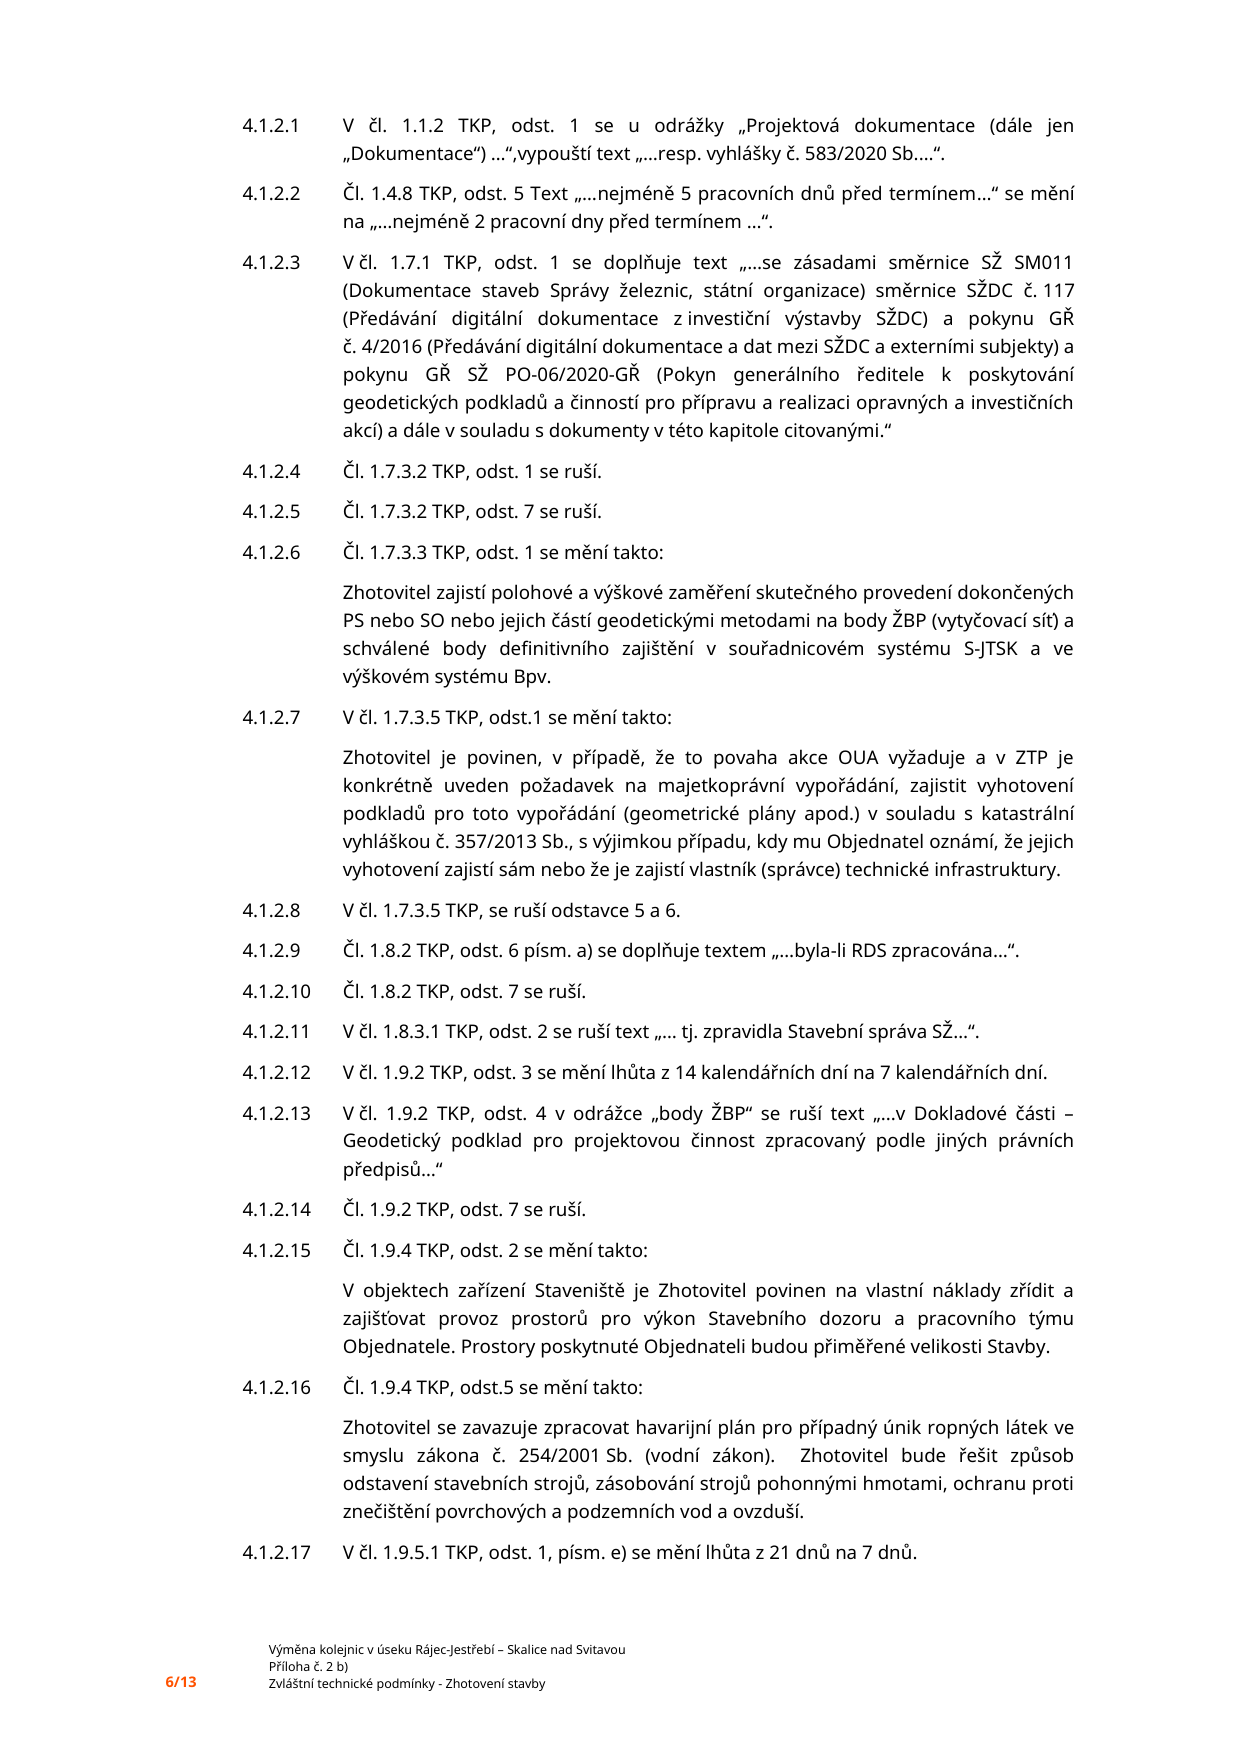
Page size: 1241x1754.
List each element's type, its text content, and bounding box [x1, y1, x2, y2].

text Čl. 1.7.3.2 TKP, odst. 1 se ruší. [242, 458, 1075, 483]
text V čl. 1.8.3.1 TKP, odst. 2 se ruší text „… tj. zpravidla Stavební správa SŽ…“. [242, 1019, 1075, 1044]
text V čl. 1.7.3.5 TKP, odst.1 se mění takto: [242, 704, 1075, 729]
text V čl. 1.1.2 TKP, odst. 1 se u odrážky „Projektová dokumentace (dále jen „Dokumentace“) …“,vypouští text „…resp. vyhlášky č. 583/2020 Sb.…“. [242, 112, 1075, 166]
text V čl. 1.9.2 TKP, odst. 3 se mění lhůta z 14 kalendářních dní na 7 kalendářních dní. [242, 1059, 1075, 1085]
text Čl. 1.4.8 TKP, odst. 5 Text „…nejméně 5 pracovních dnů před termínem…“ se mění na „…nejméně 2 pracovní dny před termínem …“. [242, 181, 1075, 234]
text Čl. 1.9.2 TKP, odst. 7 se ruší. [242, 1196, 1075, 1222]
text V čl. 1.7.1 TKP, odst. 1 se doplňuje text „…se zásadami směrnice SŽ SM011 (Dokumentace staveb Správy železnic, státní organizace) směrnice SŽDC č. 117 (Předávání digitální dokumentace z investiční výstavby SŽDC) a pokynu GŘ č. 4/2016 (Předávání digitální dokumentace a dat mezi SŽDC a externími subjekty) a pokynu GŘ SŽ PO-06/2020-GŘ (Pokyn generálního ředitele k poskytování geodetických podkladů a činností pro přípravu a realizaci opravných a investičních akcí) a dále v souladu s dokumenty v této kapitole citovanými.“ [242, 249, 1075, 443]
list Zhotovitel se zavazuje zpracovat havarijní plán pro případný únik ropných látek ve smyslu zákona č. 254/2001 Sb. (vodní zákon). Zhotovitel bude řešit způsob odstavení stavebních strojů, zásobování strojů pohonnými hmotami, ochranu proti znečištění povrchových a podzemních vod a ovzduší. [343, 1414, 1075, 1524]
list Zhotovitel zajistí polohové a výškové zaměření skutečného provedení dokončených PS nebo SO nebo jejich částí geodetickými metodami na body ŽBP (vytyčovací síť) a schválené body definitivního zajištění v souřadnicovém systému S-JTSK a ve výškovém systému Bpv. [343, 579, 1075, 689]
list V objektech zařízení Staveniště je Zhotovitel povinen na vlastní náklady zřídit a zajišťovat provoz prostorů pro výkon Stavebního dozoru a pracovního týmu Objednatele. Prostory poskytnuté Objednateli budou přiměřené velikosti Stavby. [343, 1277, 1075, 1359]
text V čl. 1.9.5.1 TKP, odst. 1, písm. e) se mění lhůta z 21 dnů na 7 dnů. [242, 1539, 1075, 1564]
list Zhotovitel je povinen, v případě, že to povaha akce OUA vyžaduje a v ZTP je konkrétně uveden požadavek na majetkoprávní vypořádání, zajistit vyhotovení podkladů pro toto vypořádání (geometrické plány apod.) v souladu s katastrální vyhláškou č. 357/2013 Sb., s výjimkou případu, kdy mu Objednatel oznámí, že jejich vyhotovení zajistí sám nebo že je zajistí vlastník (správce) technické infrastruktury. [343, 744, 1075, 882]
text Čl. 1.8.2 TKP, odst. 7 se ruší. [242, 978, 1075, 1004]
text V čl. 1.7.3.5 TKP, se ruší odstavce 5 a 6. [242, 897, 1075, 923]
text Čl. 1.9.4 TKP, odst. 2 se mění takto: [242, 1237, 1075, 1262]
text V čl. 1.9.2 TKP, odst. 4 v odrážce „body ŽBP“ se ruší text „...v Dokladové části – Geodetický podklad pro projektovou činnost zpracovaný podle jiných právních předpisů…“ [242, 1100, 1075, 1181]
text Čl. 1.8.2 TKP, odst. 6 písm. a) se doplňuje textem „…byla-li RDS zpracována…“. [242, 938, 1075, 963]
text Čl. 1.7.3.2 TKP, odst. 7 se ruší. [242, 498, 1075, 524]
text Čl. 1.7.3.3 TKP, odst. 1 se mění takto: [242, 539, 1075, 564]
text Čl. 1.9.4 TKP, odst.5 se mění takto: [242, 1374, 1075, 1399]
